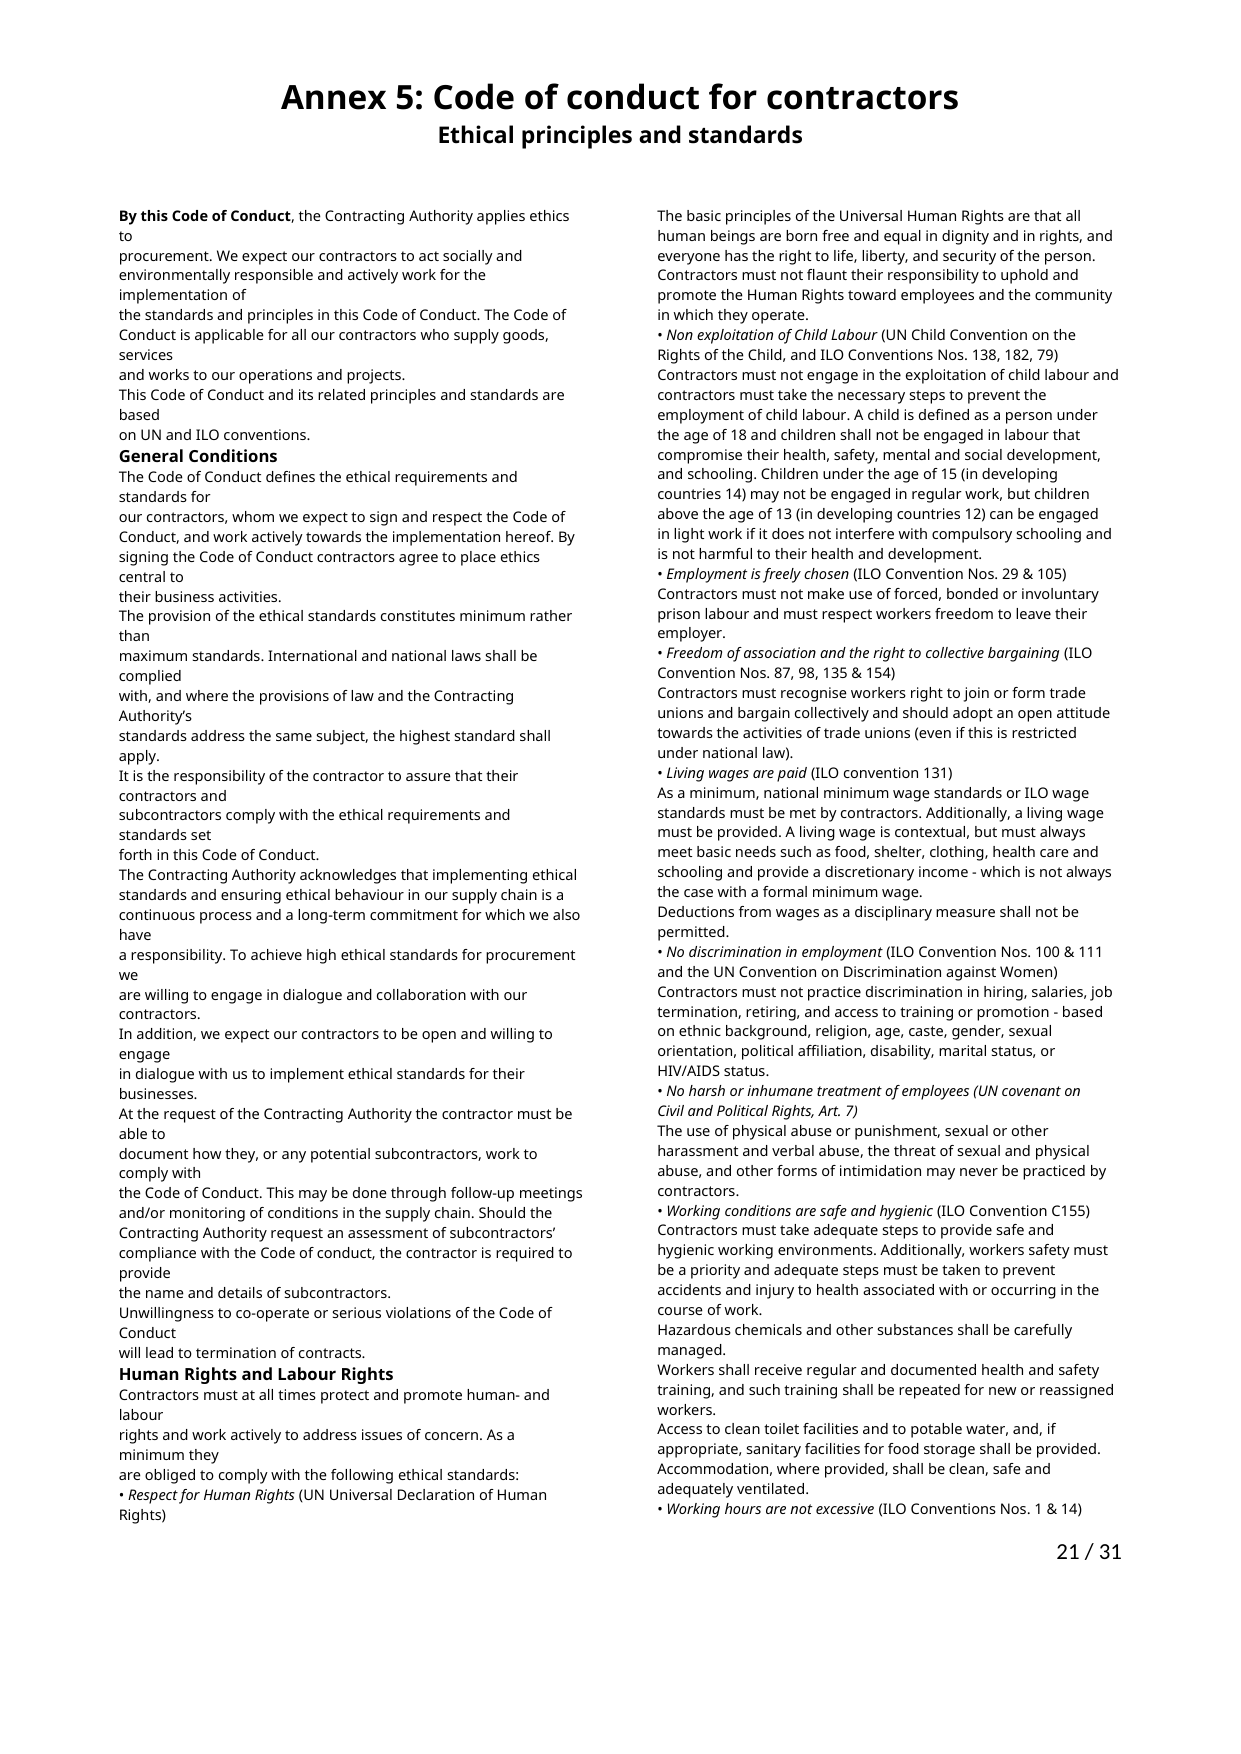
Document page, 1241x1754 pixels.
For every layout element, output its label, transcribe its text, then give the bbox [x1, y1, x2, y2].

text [118, 206, 583, 1524]
